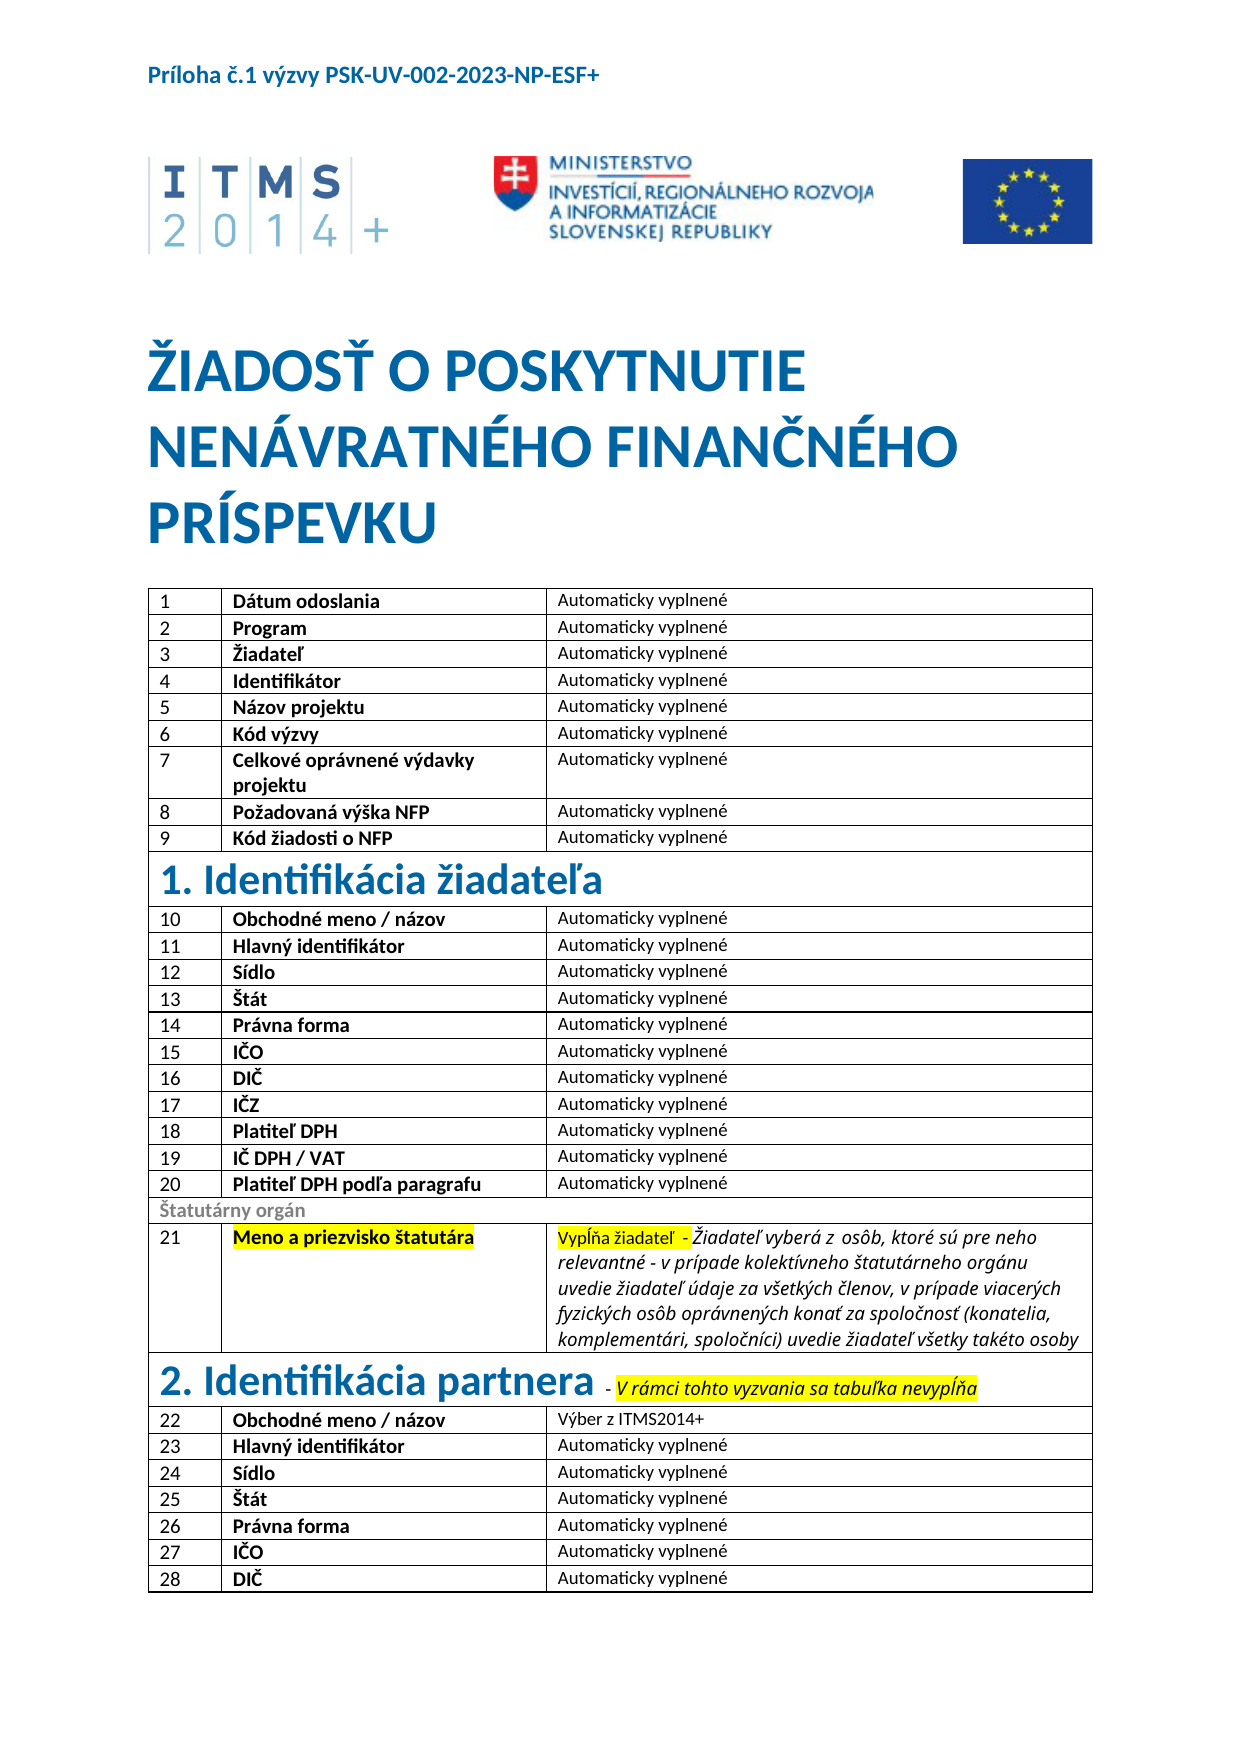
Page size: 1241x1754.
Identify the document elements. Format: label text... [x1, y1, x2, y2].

table_cell Platiteľ DPH [222, 1118, 546, 1144]
table_cell Automaticky vyplnené [547, 641, 1092, 667]
table_cell 7 [149, 747, 221, 798]
table_cell Automaticky vyplnené [547, 1171, 1092, 1197]
table_cell 2 [149, 615, 221, 640]
table_cell Vypĺňa žiadateľ - Žiadateľ vyberá z osôb, ktoré sú pre neho relevantné - v prípade kolektívneho štatutárneho orgánu uvedie žiadateľ údaje za všetkých členov, v prípade viacerých fyzických osôb oprávnených konať za spoločnosť (konatelia, komplementári, spoločníci) uvedie žiadateľ všetky takéto osoby [547, 1224, 1092, 1352]
table_cell IČ DPH / VAT [222, 1145, 546, 1170]
table_cell 16 [149, 1065, 221, 1091]
table_cell Automaticky vyplnené [547, 1513, 1092, 1538]
table_cell IČZ [222, 1092, 546, 1117]
table_cell Názov projektu [222, 694, 546, 720]
table_cell Automaticky vyplnené [547, 799, 1092, 824]
table_cell Právna forma [222, 1013, 546, 1038]
table_cell 24 [149, 1460, 221, 1486]
table_cell 23 [149, 1434, 221, 1459]
table_cell Obchodné meno / názov [222, 907, 546, 932]
table_cell 2. Identifikácia partnera - V rámci tohto vyzvania sa tabuľka nevypĺňa [149, 1353, 1092, 1406]
table_cell DIČ [222, 1065, 546, 1091]
table_cell Automaticky vyplnené [547, 933, 1092, 958]
table_cell 22 [149, 1407, 221, 1433]
table_cell Štát [222, 1487, 546, 1512]
table_cell 17 [149, 1092, 221, 1117]
table_cell 1. Identifikácia žiadateľa [149, 852, 1092, 906]
table_cell Automaticky vyplnené [547, 826, 1092, 851]
table_cell Obchodné meno / názov [222, 1407, 546, 1433]
table_cell Hlavný identifikátor [222, 933, 546, 958]
table_cell 20 [149, 1171, 221, 1197]
table_cell Štatutárny orgán [149, 1198, 1092, 1223]
table_cell 8 [149, 799, 221, 824]
table_cell Výber z ITMS2014+ [547, 1407, 1092, 1433]
table_cell 18 [149, 1118, 221, 1144]
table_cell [547, 1566, 1092, 1591]
table_header Dátum odoslania [222, 589, 546, 614]
table_cell 11 [149, 933, 221, 958]
table_cell 14 [149, 1013, 221, 1038]
table_cell 13 [149, 986, 221, 1011]
table_cell 12 [149, 960, 221, 985]
table_cell 9 [149, 826, 221, 851]
table_cell Automaticky vyplnené [547, 1145, 1092, 1170]
table_cell 27 [149, 1540, 221, 1565]
table_cell Program [222, 615, 546, 640]
table_cell 5 [149, 694, 221, 720]
table_cell Automaticky vyplnené [547, 1013, 1092, 1038]
table_cell 6 [149, 721, 221, 746]
table_cell Požadovaná výška NFP [222, 799, 546, 824]
table_cell Automaticky vyplnené [547, 1434, 1092, 1459]
table_cell Sídlo [222, 960, 546, 985]
table_cell Automaticky vyplnené [547, 1065, 1092, 1091]
table_cell Automaticky vyplnené [547, 668, 1092, 693]
table_cell Automaticky vyplnené [547, 1460, 1092, 1486]
table_cell Automaticky vyplnené [547, 694, 1092, 720]
table_cell Automaticky vyplnené [547, 1039, 1092, 1064]
table_cell Automaticky vyplnené [547, 1092, 1092, 1117]
table_cell 15 [149, 1039, 221, 1064]
table_cell Platiteľ DPH podľa paragrafu [222, 1171, 546, 1197]
table_cell 10 [149, 907, 221, 932]
table_cell Meno a priezvisko štatutára [222, 1224, 546, 1352]
table_cell Celkové oprávnené výdavky projektu [222, 747, 546, 798]
table_cell Sídlo [222, 1460, 546, 1486]
table_cell Automaticky vyplnené [547, 721, 1092, 746]
table_cell Automaticky vyplnené [547, 1487, 1092, 1512]
table_cell IČO [222, 1540, 546, 1565]
table_cell Kód žiadosti o NFP [222, 826, 546, 851]
table_cell IČO [222, 1039, 546, 1064]
table_cell 19 [149, 1145, 221, 1170]
table_cell Automaticky vyplnené [547, 615, 1092, 640]
table_cell 3 [149, 641, 221, 667]
text ŽIADOSŤ O POSKYTNUTIE NENÁVRATNÉHO FINANČNÉHO PRÍSPEVKU [148, 330, 1093, 559]
table_cell Právna forma [222, 1513, 546, 1538]
table_cell Žiadateľ [222, 641, 546, 667]
table_cell Automaticky vyplnené [547, 747, 1092, 798]
table_cell Automaticky vyplnené [547, 1118, 1092, 1144]
table_cell Identifikátor [222, 668, 546, 693]
table_cell Hlavný identifikátor [222, 1434, 546, 1459]
table_cell 26 [149, 1513, 221, 1538]
table_cell Štát [222, 986, 546, 1011]
table_cell Automaticky vyplnené [547, 960, 1092, 985]
table_cell DIČ [222, 1566, 546, 1591]
table_cell 4 [149, 668, 221, 693]
table_cell Kód výzvy [222, 721, 546, 746]
table_cell 21 [149, 1224, 221, 1352]
table_header 1 [149, 589, 221, 614]
table_cell 25 [149, 1487, 221, 1512]
table_cell Automaticky vyplnené [547, 1540, 1092, 1565]
table_cell Automaticky vyplnené [547, 986, 1092, 1011]
table_cell Automaticky vyplnené [547, 907, 1092, 932]
table_header Automaticky vyplnené [547, 589, 1092, 614]
table_cell 28 [149, 1566, 221, 1591]
